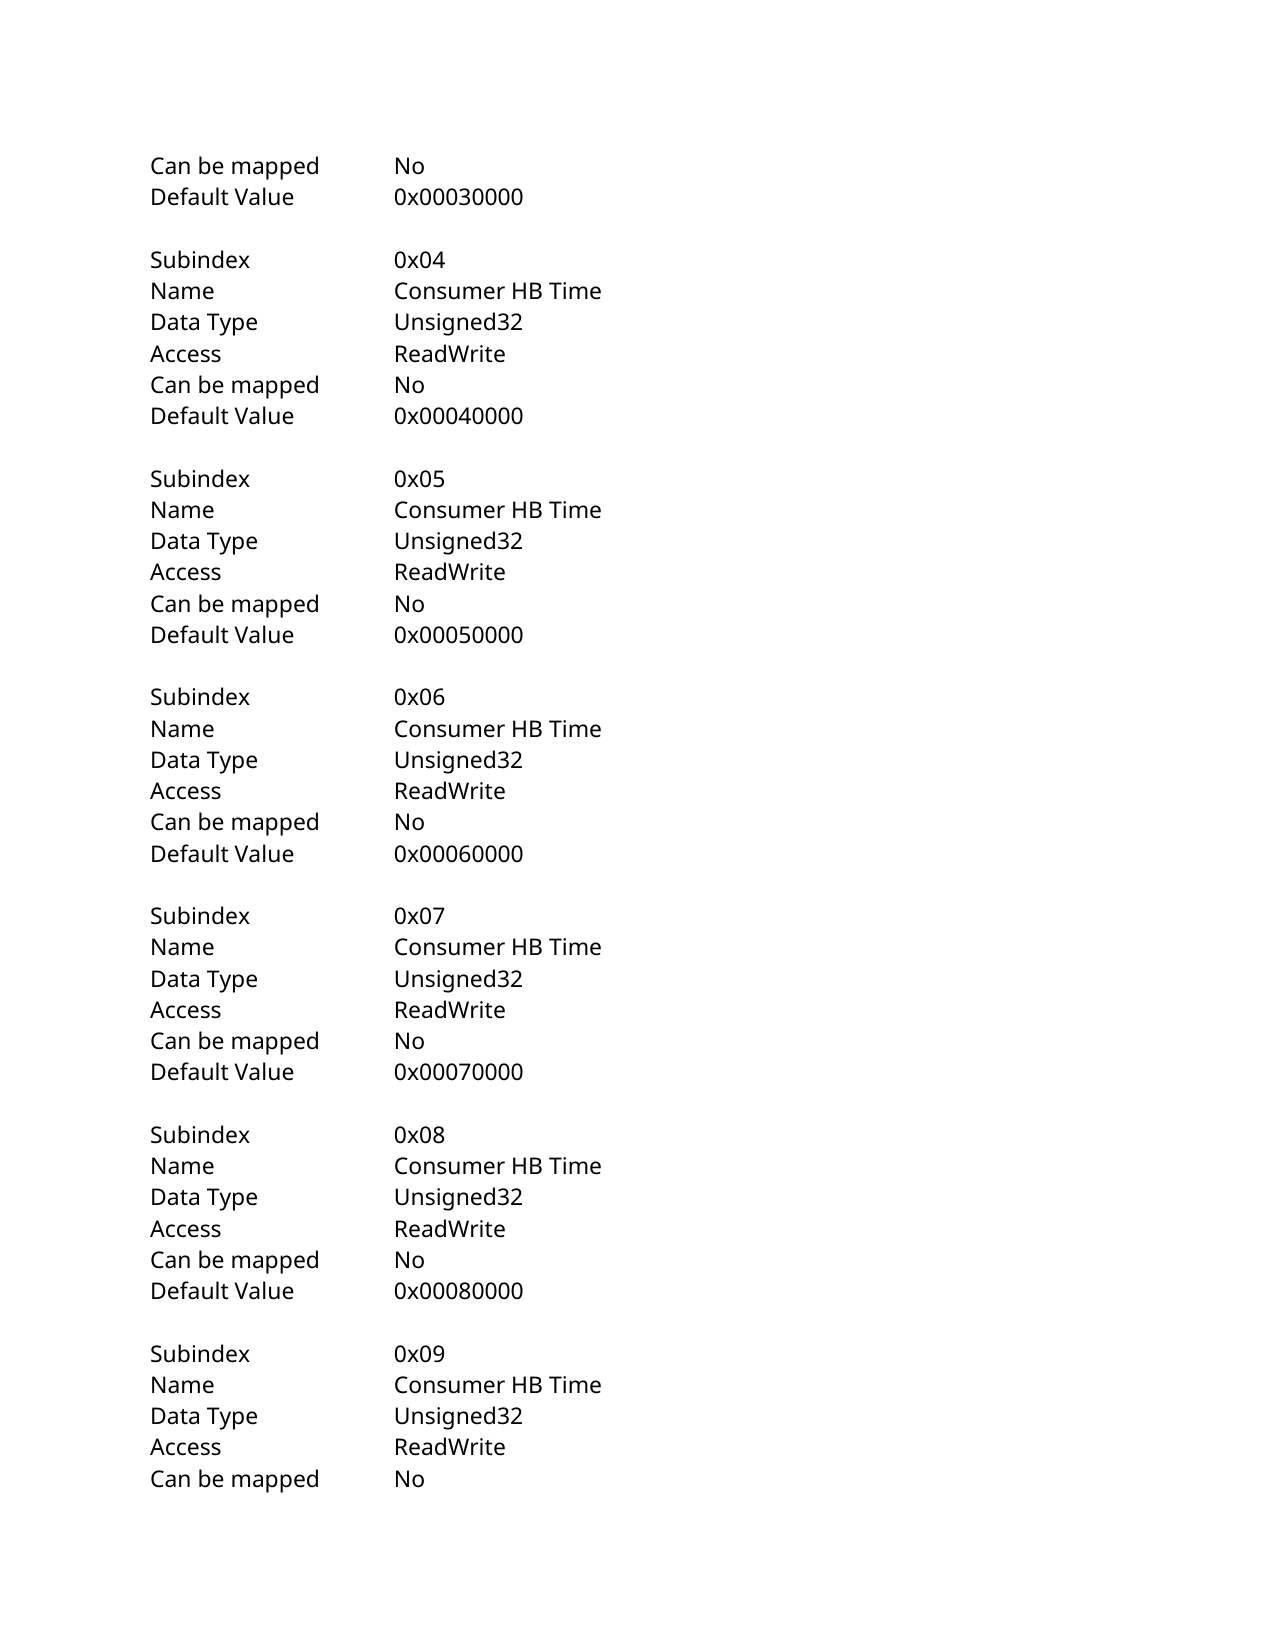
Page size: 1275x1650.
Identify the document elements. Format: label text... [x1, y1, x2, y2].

table_cell Access [139, 338, 382, 369]
table_cell Access [139, 1213, 382, 1244]
table_cell Data Type [139, 1400, 382, 1431]
table_cell Default Value [139, 181, 382, 212]
table_cell Access [139, 775, 382, 806]
table_header Subindex [139, 244, 382, 275]
table_cell Data Type [139, 306, 382, 337]
table_cell 0x00030000 [383, 181, 1114, 212]
table_cell 0x00080000 [383, 1275, 1114, 1306]
table_cell Can be mapped [139, 588, 382, 619]
table_cell No [383, 806, 1114, 837]
table_cell Consumer HB Time [383, 1150, 1114, 1181]
table_header Subindex [139, 1119, 382, 1150]
table_cell Consumer HB Time [383, 494, 1114, 525]
table_cell Unsigned32 [383, 1400, 1114, 1431]
table_cell 0x00060000 [383, 838, 1114, 869]
table_cell No [383, 369, 1114, 400]
table_cell Can be mapped [139, 1244, 382, 1275]
table_cell Name [139, 494, 382, 525]
table_cell Unsigned32 [383, 744, 1114, 775]
table_cell ReadWrite [383, 1431, 1114, 1462]
table_cell No [383, 1463, 1114, 1494]
table_cell Name [139, 1369, 382, 1400]
table_cell No [383, 588, 1114, 619]
table_cell Default Value [139, 619, 382, 650]
table_cell No [383, 1244, 1114, 1275]
table_cell ReadWrite [383, 994, 1114, 1025]
table_cell ReadWrite [383, 1213, 1114, 1244]
table_cell Consumer HB Time [383, 1369, 1114, 1400]
table_cell Can be mapped [139, 806, 382, 837]
table_cell Unsigned32 [383, 306, 1114, 337]
table_cell 0x00040000 [383, 400, 1114, 431]
table_cell No [383, 1025, 1114, 1056]
table_cell No [383, 150, 1114, 181]
table_cell Consumer HB Time [383, 275, 1114, 306]
table_cell Default Value [139, 1275, 382, 1306]
table_header 0x04 [383, 244, 1114, 275]
table_cell Unsigned32 [383, 525, 1114, 556]
table_header Subindex [139, 681, 382, 712]
table_cell Name [139, 931, 382, 962]
table_header Subindex [139, 900, 382, 931]
table_header 0x09 [383, 1338, 1114, 1369]
table_cell Consumer HB Time [383, 713, 1114, 744]
table_cell Can be mapped [139, 369, 382, 400]
table_header 0x08 [383, 1119, 1114, 1150]
table_cell Access [139, 1431, 382, 1462]
table_header 0x06 [383, 681, 1114, 712]
table_cell Can be mapped [139, 150, 382, 181]
table_cell Consumer HB Time [383, 931, 1114, 962]
table_cell Data Type [139, 1181, 382, 1212]
table_cell ReadWrite [383, 338, 1114, 369]
table_cell Name [139, 275, 382, 306]
table_header Subindex [139, 463, 382, 494]
table_cell Can be mapped [139, 1463, 382, 1494]
table_cell Default Value [139, 838, 382, 869]
table_header 0x07 [383, 900, 1114, 931]
table_cell Access [139, 556, 382, 587]
table_cell Default Value [139, 1056, 382, 1087]
table_cell Unsigned32 [383, 1181, 1114, 1212]
table_cell Data Type [139, 525, 382, 556]
table_header 0x05 [383, 463, 1114, 494]
table_cell Data Type [139, 744, 382, 775]
table_cell 0x00050000 [383, 619, 1114, 650]
table_cell ReadWrite [383, 775, 1114, 806]
table_cell Name [139, 713, 382, 744]
table_cell Data Type [139, 963, 382, 994]
table_cell Default Value [139, 400, 382, 431]
table_cell Access [139, 994, 382, 1025]
table_header Subindex [139, 1338, 382, 1369]
table_cell 0x00070000 [383, 1056, 1114, 1087]
table_cell Unsigned32 [383, 963, 1114, 994]
table_cell Name [139, 1150, 382, 1181]
table_cell ReadWrite [383, 556, 1114, 587]
table_cell Can be mapped [139, 1025, 382, 1056]
